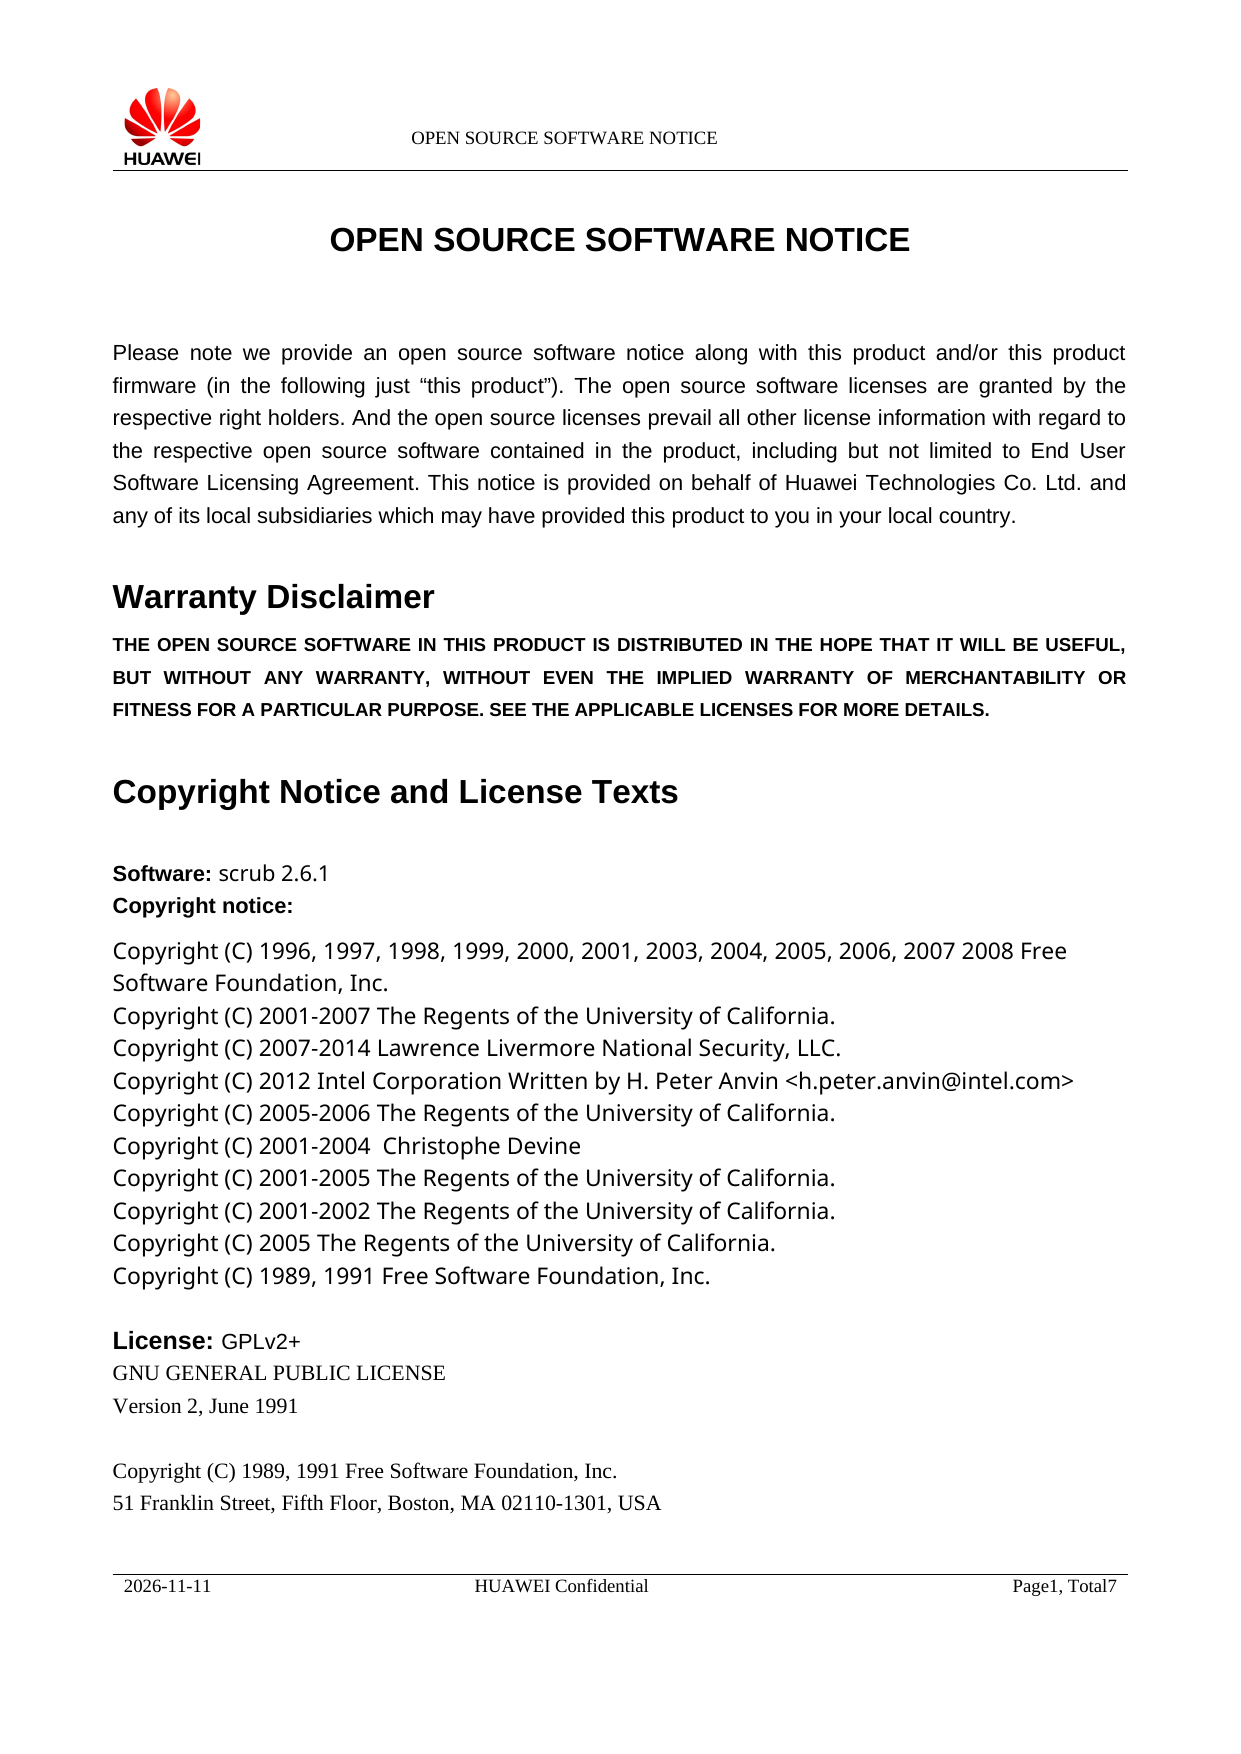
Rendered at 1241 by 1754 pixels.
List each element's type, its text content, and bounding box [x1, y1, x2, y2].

text Warranty Disclaimer [112, 564, 1128, 629]
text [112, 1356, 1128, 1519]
title Software: scrub 2.6.1 [112, 856, 1128, 889]
text License: GPLv2+ [112, 1324, 1128, 1356]
text Copyright notice: [112, 889, 1128, 921]
text Copyright Notice and License Texts [112, 759, 1128, 824]
text Please note we provide an open source software notice along with this product and/or this product firmware (in the following just “this product”). The open source software licenses are granted by the respective right holders. And the open source licenses prevail all other license information with regard to the respective open source software contained in the product, including but not limited to End User Software Licensing Agreement. This notice is provided on behalf of Huawei Technologies Co. Ltd. and any of its local subsidiaries which may have provided this product to you in your local country. [112, 336, 1128, 531]
text Copyright (C) 1996, 1997, 1998, 1999, 2000, 2001, 2003, 2004, 2005, 2006, 2007 2008 Free Software Foundation, Inc. Copyright (C) 2001-2007 The Regents of the University of California. Copyright (C) 2007-2014 Lawrence Livermore National Security, LLC. Copyright (C) 2012 Intel Corporation Written by H. Peter Anvin <h.peter.anvin@intel.com> Copyright (C) 2005-2006 The Regents of the University of California. Copyright (C) 2001-2004 Christophe Devine Copyright (C) 2001-2005 The Regents of the University of California. Copyright (C) 2001-2002 The Regents of the University of California. Copyright (C) 2005 The Regents of the University of California. Copyright (C) 1989, 1991 Free Software Foundation, Inc. [112, 934, 1128, 1324]
text The open source software in this product is distributed in the hope that it will be useful, but WITHOUT ANY WARRANTY, without even the implied warranty of MERCHANTABILITY or FITNESS FOR A PARTICULAR PURPOSE. See the applicable licenses for more details. [112, 629, 1128, 726]
text OPEN SOURCE SOFTWARE NOTICE [112, 206, 1128, 271]
picture [124, 88, 201, 165]
